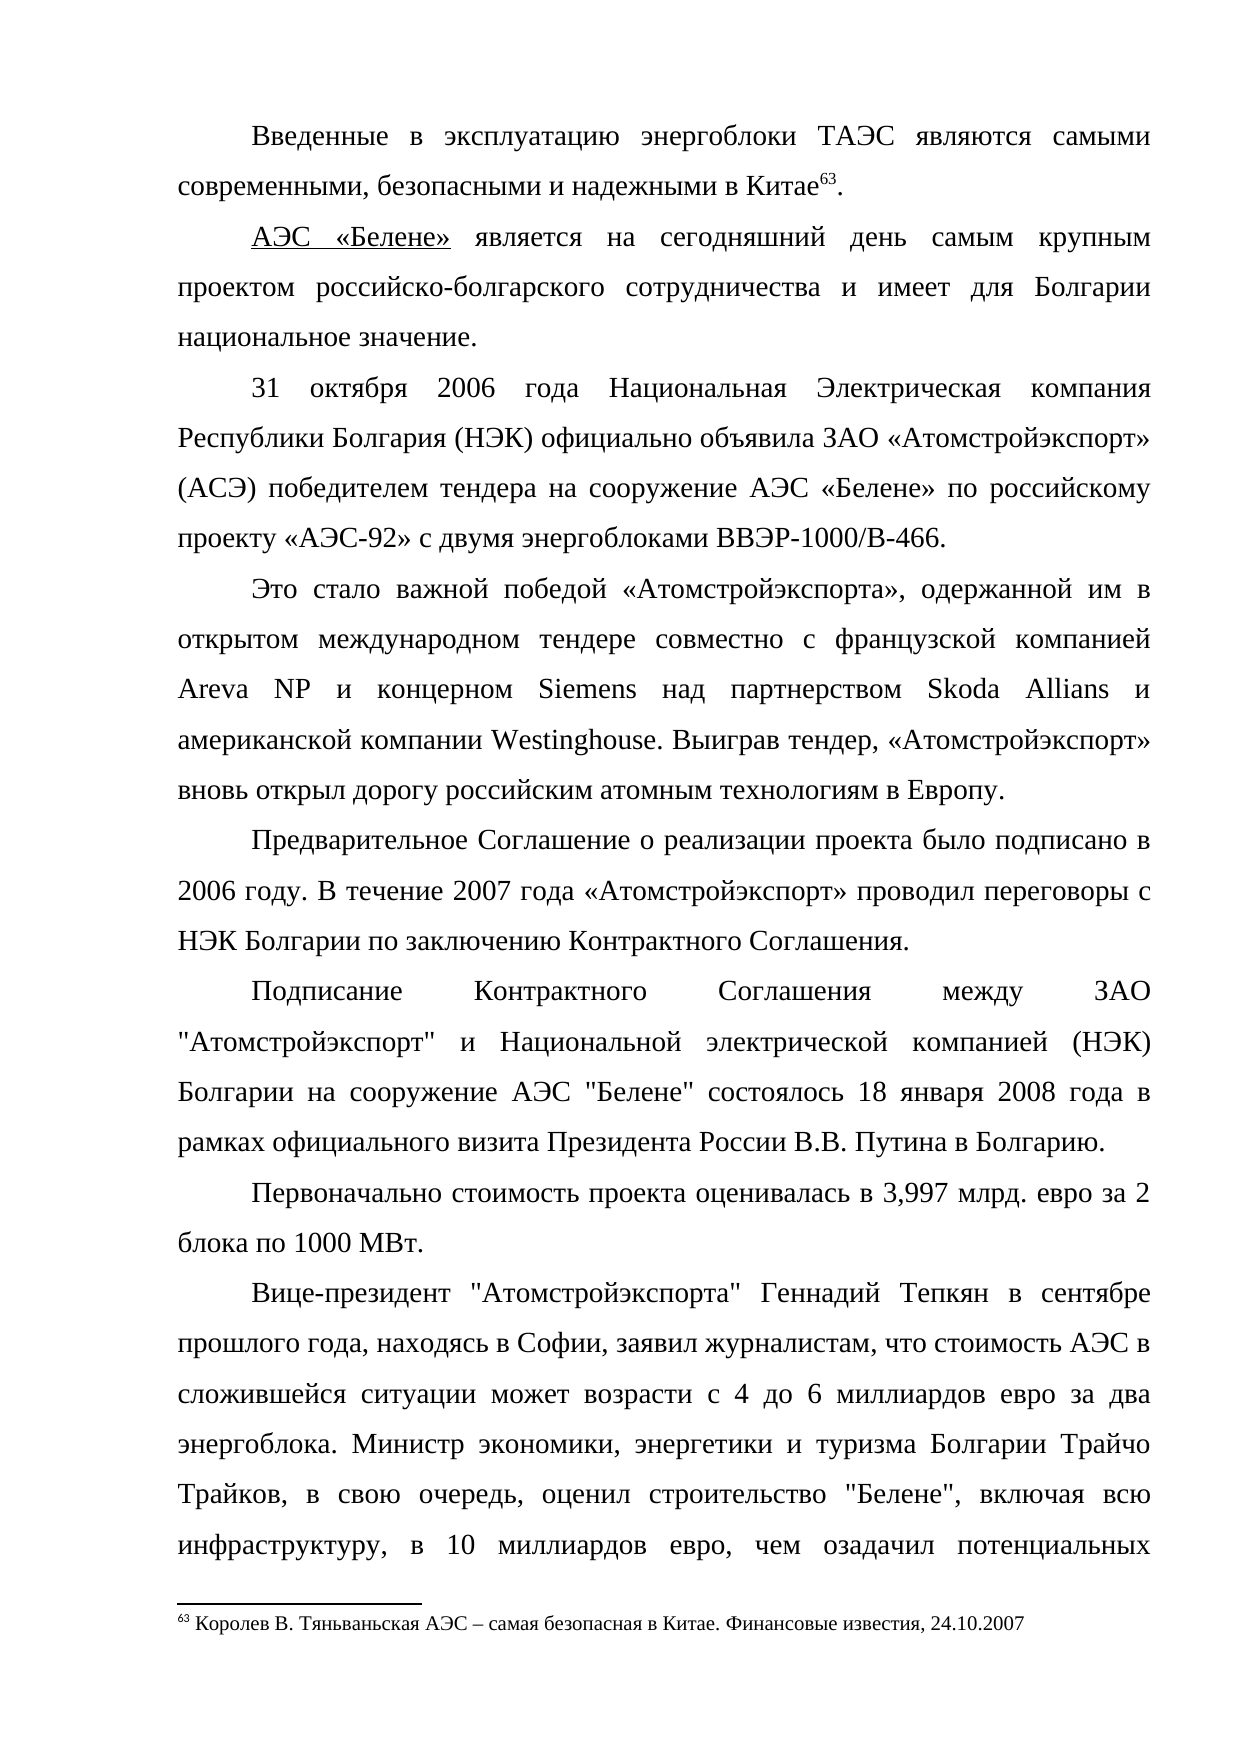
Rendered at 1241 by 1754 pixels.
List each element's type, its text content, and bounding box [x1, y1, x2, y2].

text Первоначально стоимость проекта оценивалась в 3,997 млрд. евро за 2 блока по 1000 МВт. [177, 1175, 1152, 1258]
text АЭС «Белене» является на сегодняшний день самым крупным проектом российско-болгарского сотрудничества и имеет для Болгарии национальное значение. [177, 219, 1152, 353]
text Введенные в эксплуатацию энергоблоки ТАЭС являются самыми современными, безопасными и надежными в Китае. [177, 118, 1152, 202]
text Подписание Контрактного Соглашения между ЗАО "Атомстройэкспорт" и Национальной электрической компанией (НЭК) Болгарии на сооружение АЭС "Белене" состоялось 18 января 2008 года в рамках официального визита Президента России В.В. Путина в Болгарию. [177, 973, 1152, 1158]
text Предварительное Соглашение о реализации проекта было подписано в 2006 году. В течение 2007 года «Атомстройэкспорт» проводил переговоры с НЭК Болгарии по заключению Контрактного Соглашения. [177, 822, 1152, 957]
text 31 октября 2006 года Национальная Электрическая компания Республики Болгария (НЭК) официально объявила ЗАО «Атомстройэкспорт» (АСЭ) победителем тендера на сооружение АЭС «Белене» по российскому проекту «АЭС-92» с двумя энергоблоками ВВЭР-1000/В-466. [177, 370, 1152, 554]
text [177, 1275, 1152, 1560]
text Это стало важной победой «Атомстройэкспорта», одержанной им в открытом международном тендере совместно с французской компанией Areva NP и концерном Siemens над партнерством Skoda Allians и американской компании Westinghouse. Выиграв тендер, «Атомстройэкспорт» вновь открыл дорогу российским атомным технологиям в Европу. [177, 571, 1152, 806]
